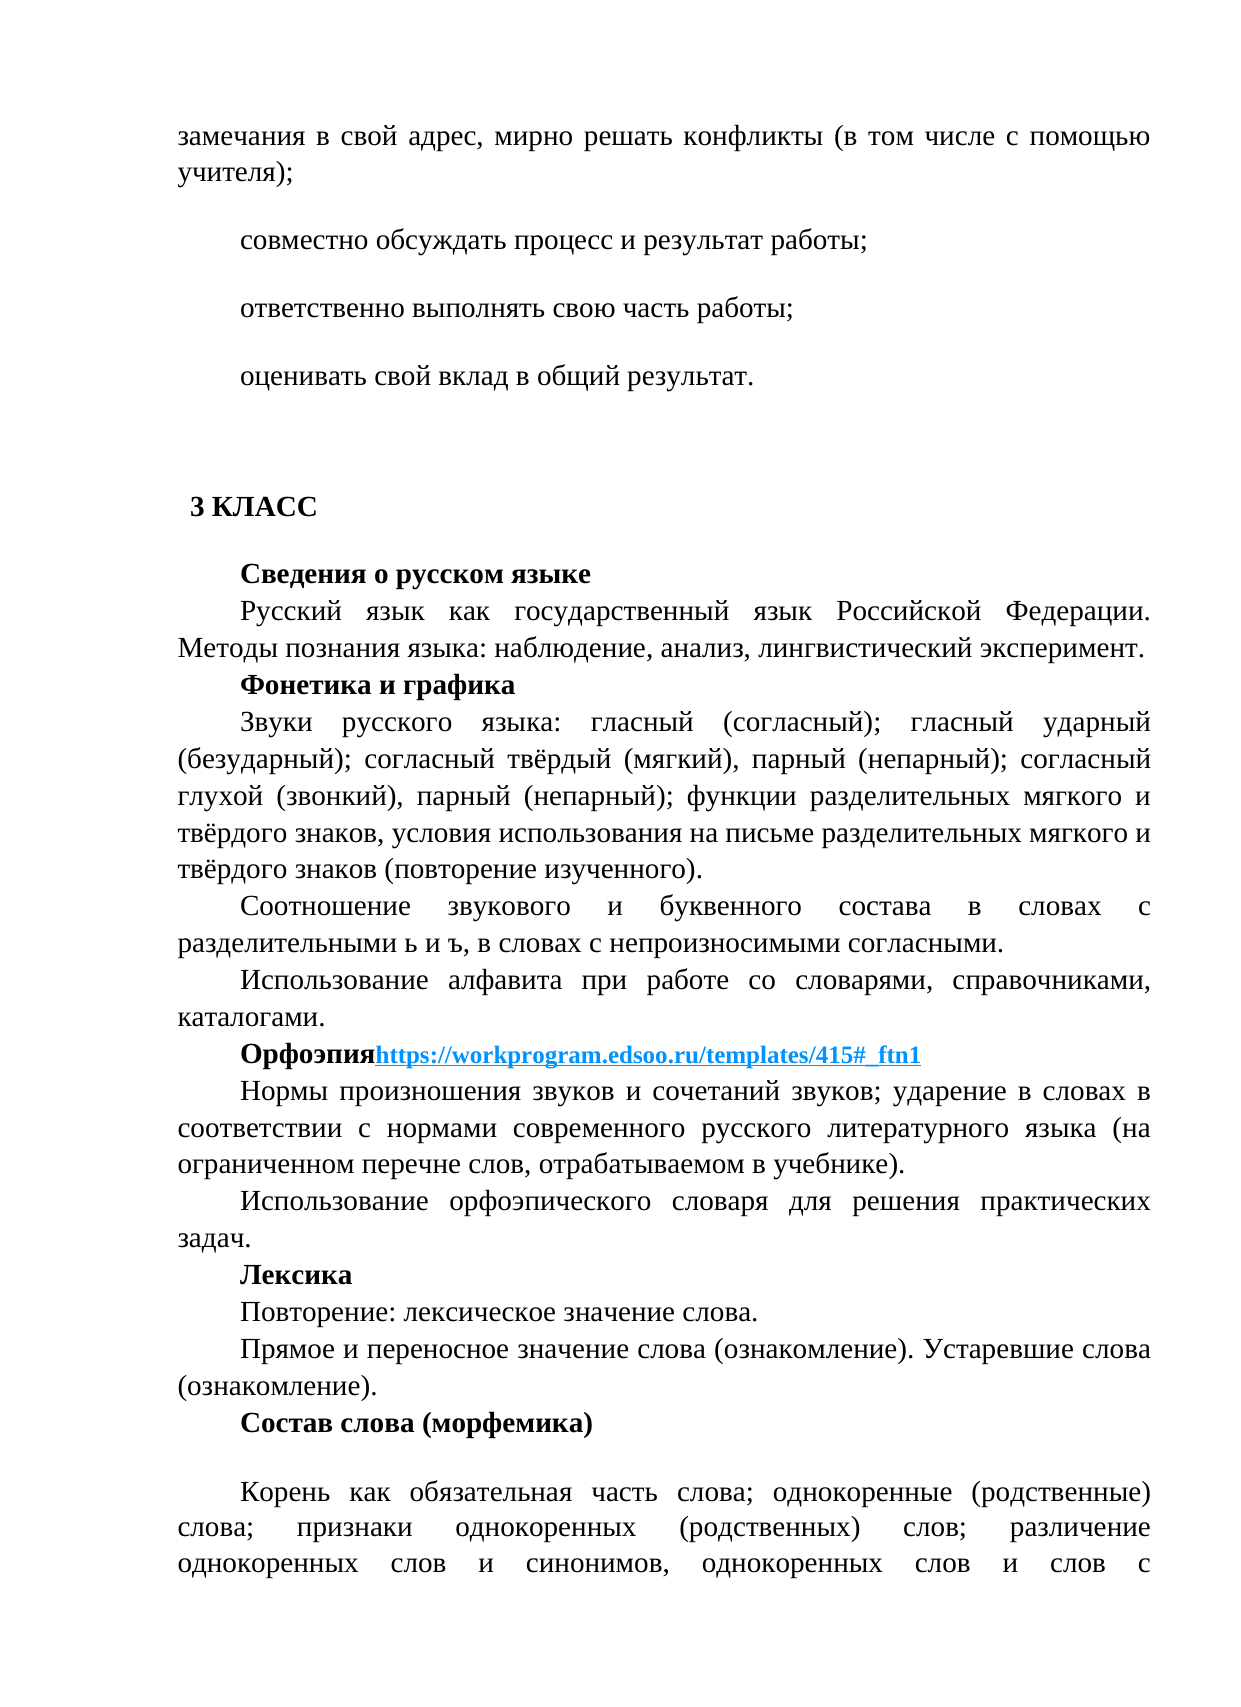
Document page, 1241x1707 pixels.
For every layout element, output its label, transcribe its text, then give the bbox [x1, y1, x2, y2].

text Соотношение звукового и буквенного состава в словах с разделительными ь и ъ, в словах с непроизносимыми согласными. [177, 888, 1152, 959]
text 3 КЛАСС [190, 489, 1152, 522]
text Использование алфавита при работе со словарями, справочниками, каталогами. [177, 962, 1152, 1033]
text Состав слова (морфемика) [177, 1405, 1152, 1438]
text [177, 118, 1152, 187]
text Повторение: лексическое значение слова. [177, 1294, 1152, 1328]
text ответственно выполнять свою часть работы; [177, 290, 1152, 323]
text Сведения о русском языке [177, 557, 1152, 590]
text оценивать свой вклад в общий результат. [177, 358, 1152, 392]
text Использование орфоэпического словаря для решения практических задач. [177, 1183, 1152, 1254]
text Лексика [177, 1257, 1152, 1291]
text Нормы произношения звуков и сочетаний звуков; ударение в словах в соответствии с нормами современного русского литературного языка (на ограниченном перечне слов, отрабатываемом в учебнике). [177, 1073, 1152, 1180]
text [177, 1474, 1152, 1579]
text Звуки русского языка: гласный (согласный); гласный ударный (безударный); согласный твёрдый (мягкий), парный (непарный); согласный глухой (звонкий), парный (непарный); функции разделительных мягкого и твёрдого знаков, условия использования на письме разделительных мягкого и твёрдого знаков (повторение изученного). [177, 704, 1152, 885]
text Прямое и переносное значение слова (ознакомление). Устаревшие слова (ознакомление). [177, 1331, 1152, 1401]
text совместно обсуждать процесс и результат работы; [177, 222, 1152, 256]
text Фонетика и графика [177, 667, 1152, 701]
text Орфоэпияhttps://workprogram.edsoo.ru/templates/415#_ftn1 [177, 1036, 1152, 1069]
text Русский язык как государственный язык Российской Федерации. Методы познания языка: наблюдение, анализ, лингвистический эксперимент. [177, 593, 1152, 664]
